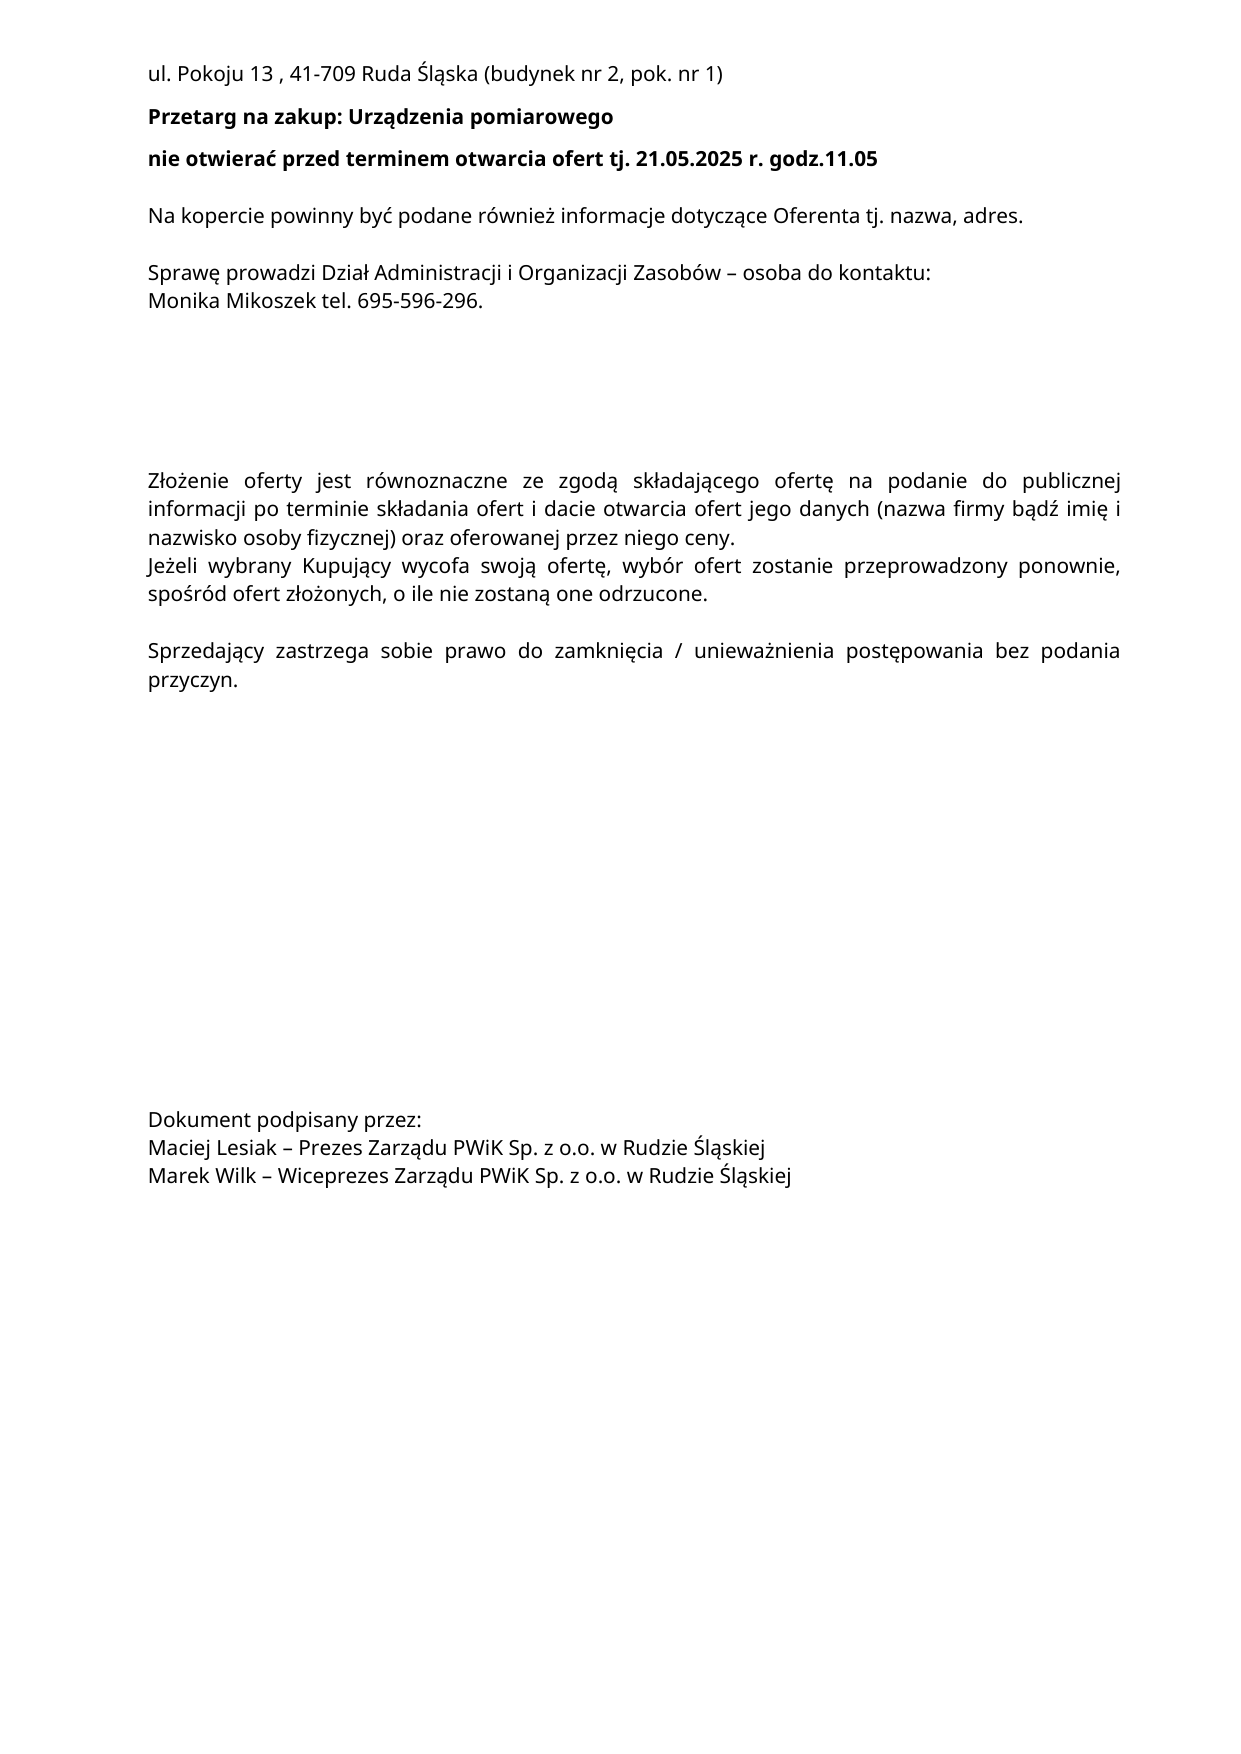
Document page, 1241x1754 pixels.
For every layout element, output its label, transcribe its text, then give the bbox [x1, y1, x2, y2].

text Marek Wilk – Wiceprezes Zarządu PWiK Sp. z o.o. w Rudzie Śląskiej [148, 1162, 1122, 1190]
text nie otwierać przed terminem otwarcia ofert tj. 21.05.2025 r. godz.11.05 [148, 144, 1122, 173]
text Dokument podpisany przez: [148, 1105, 1122, 1133]
text Złożenie oferty jest równoznaczne ze zgodą składającego ofertę na podanie do publicznej informacji po terminie składania ofert i dacie otwarcia ofert jego danych (nazwa firmy bądź imię i nazwisko osoby fizycznej) oraz oferowanej przez niego ceny. [148, 466, 1122, 551]
text Sprawę prowadzi Dział Administracji i Organizacji Zasobów – osoba do kontaktu: [148, 258, 1122, 287]
text Jeżeli wybrany Kupujący wycofa swoją ofertę, wybór ofert zostanie przeprowadzony ponownie, spośród ofert złożonych, o ile nie zostaną one odrzucone. [148, 551, 1122, 608]
text Na kopercie powinny być podane również informacje dotyczące Oferenta tj. nazwa, adres. [148, 201, 1122, 230]
text Maciej Lesiak – Prezes Zarządu PWiK Sp. z o.o. w Rudzie Śląskiej [148, 1133, 1122, 1162]
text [148, 59, 1122, 130]
text Monika Mikoszek tel. 695-596-296. [148, 287, 1122, 315]
text Sprzedający zastrzega sobie prawo do zamknięcia / unieważnienia postępowania bez podania przyczyn. [148, 608, 1122, 693]
